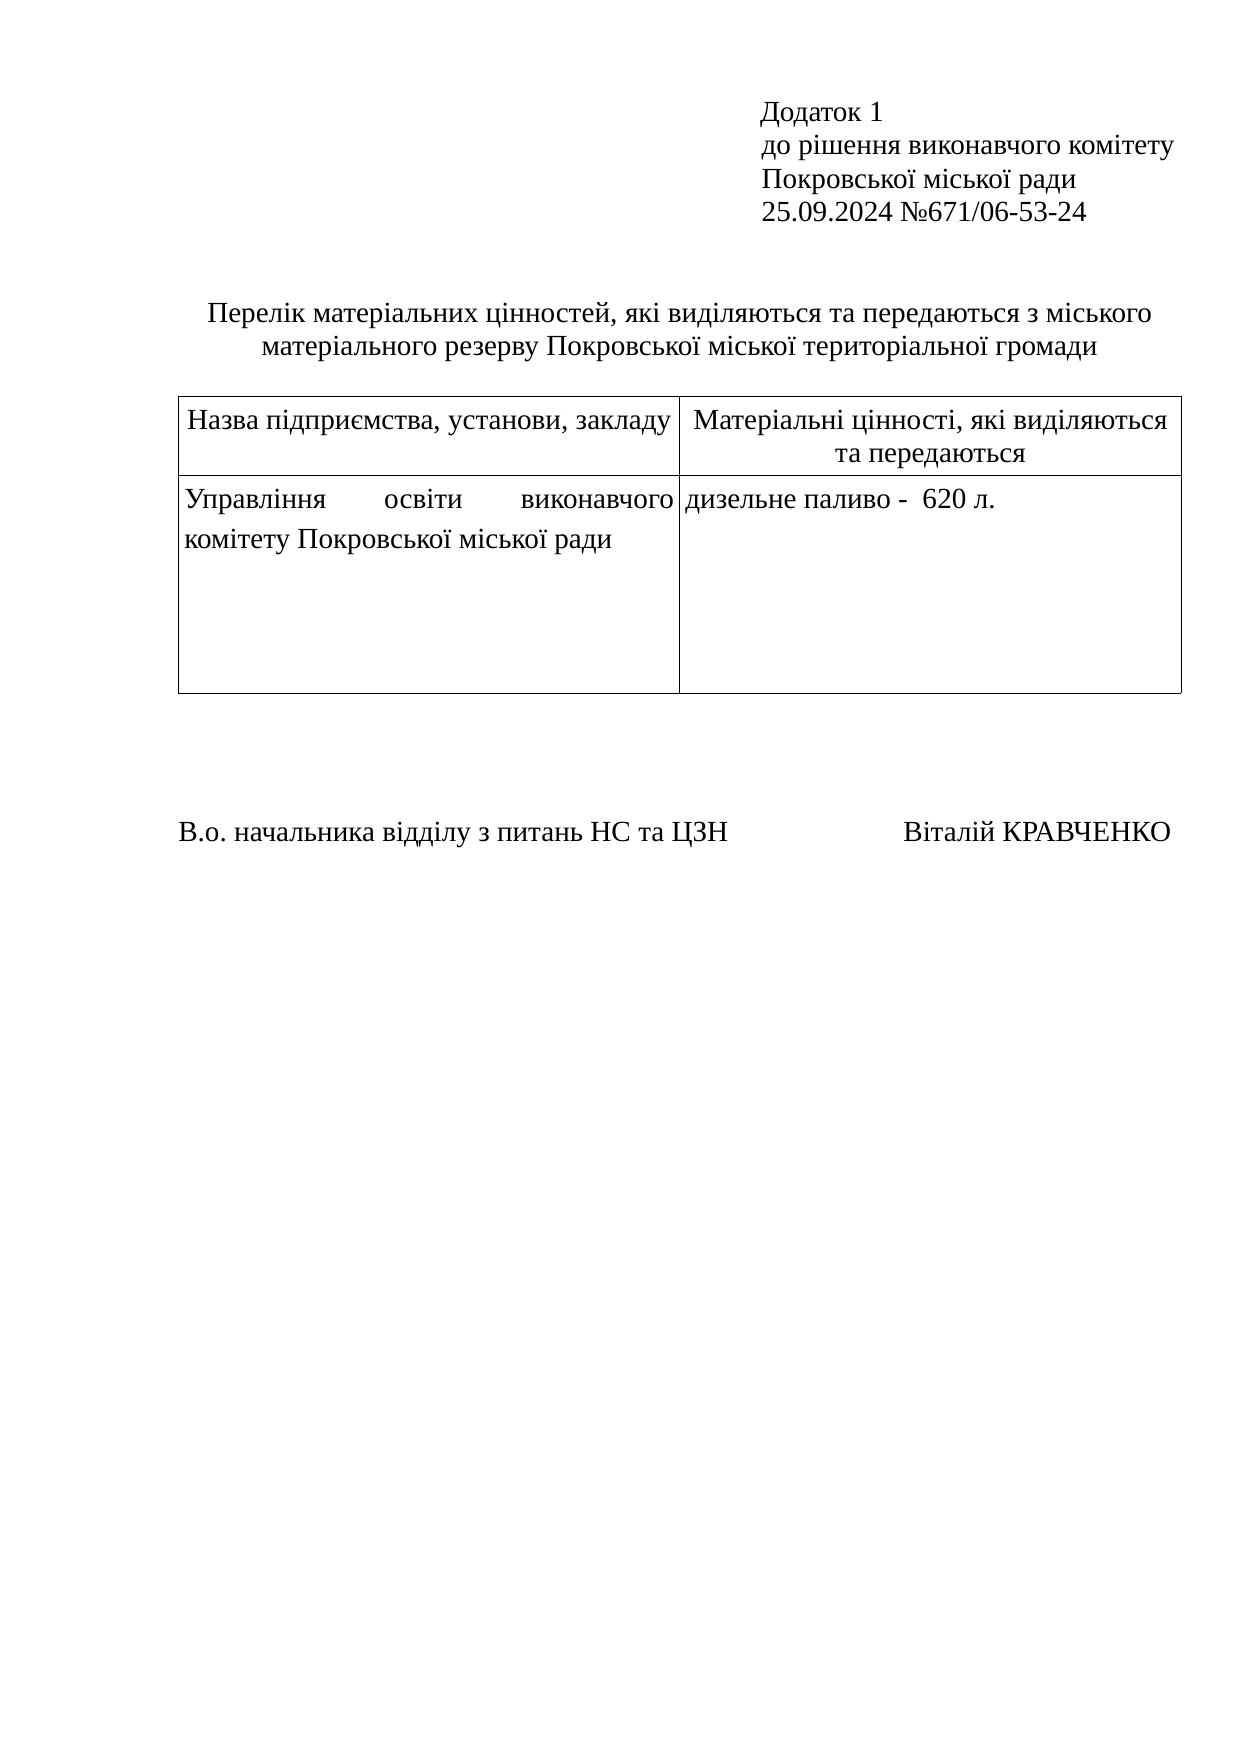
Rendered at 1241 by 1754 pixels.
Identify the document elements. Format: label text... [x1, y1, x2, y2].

text до рішення виконавчого комітету [178, 127, 1181, 161]
text Перелік матеріальних цінностей, які виділяються та передаються з міського матеріального резерву Покровської міської територіальної громади [178, 295, 1181, 362]
text Додаток 1 [178, 94, 1181, 127]
text В.о. начальника відділу з питань НС та ЦЗН Віталій КРАВЧЕНКО [178, 814, 1181, 847]
table_header Матеріальні цінності, які виділяються та передаються [680, 397, 1181, 475]
table_cell дизельне паливо - 620 л. [680, 476, 1181, 692]
text Покровської міської ради [178, 161, 1181, 194]
table_header Назва підприємства, установи, закладу [179, 397, 679, 475]
text 25.09.2024 №671/06-53-24 [178, 194, 1181, 228]
table_cell Управління освіти виконавчого комітету Покровської міської ради [179, 476, 679, 692]
